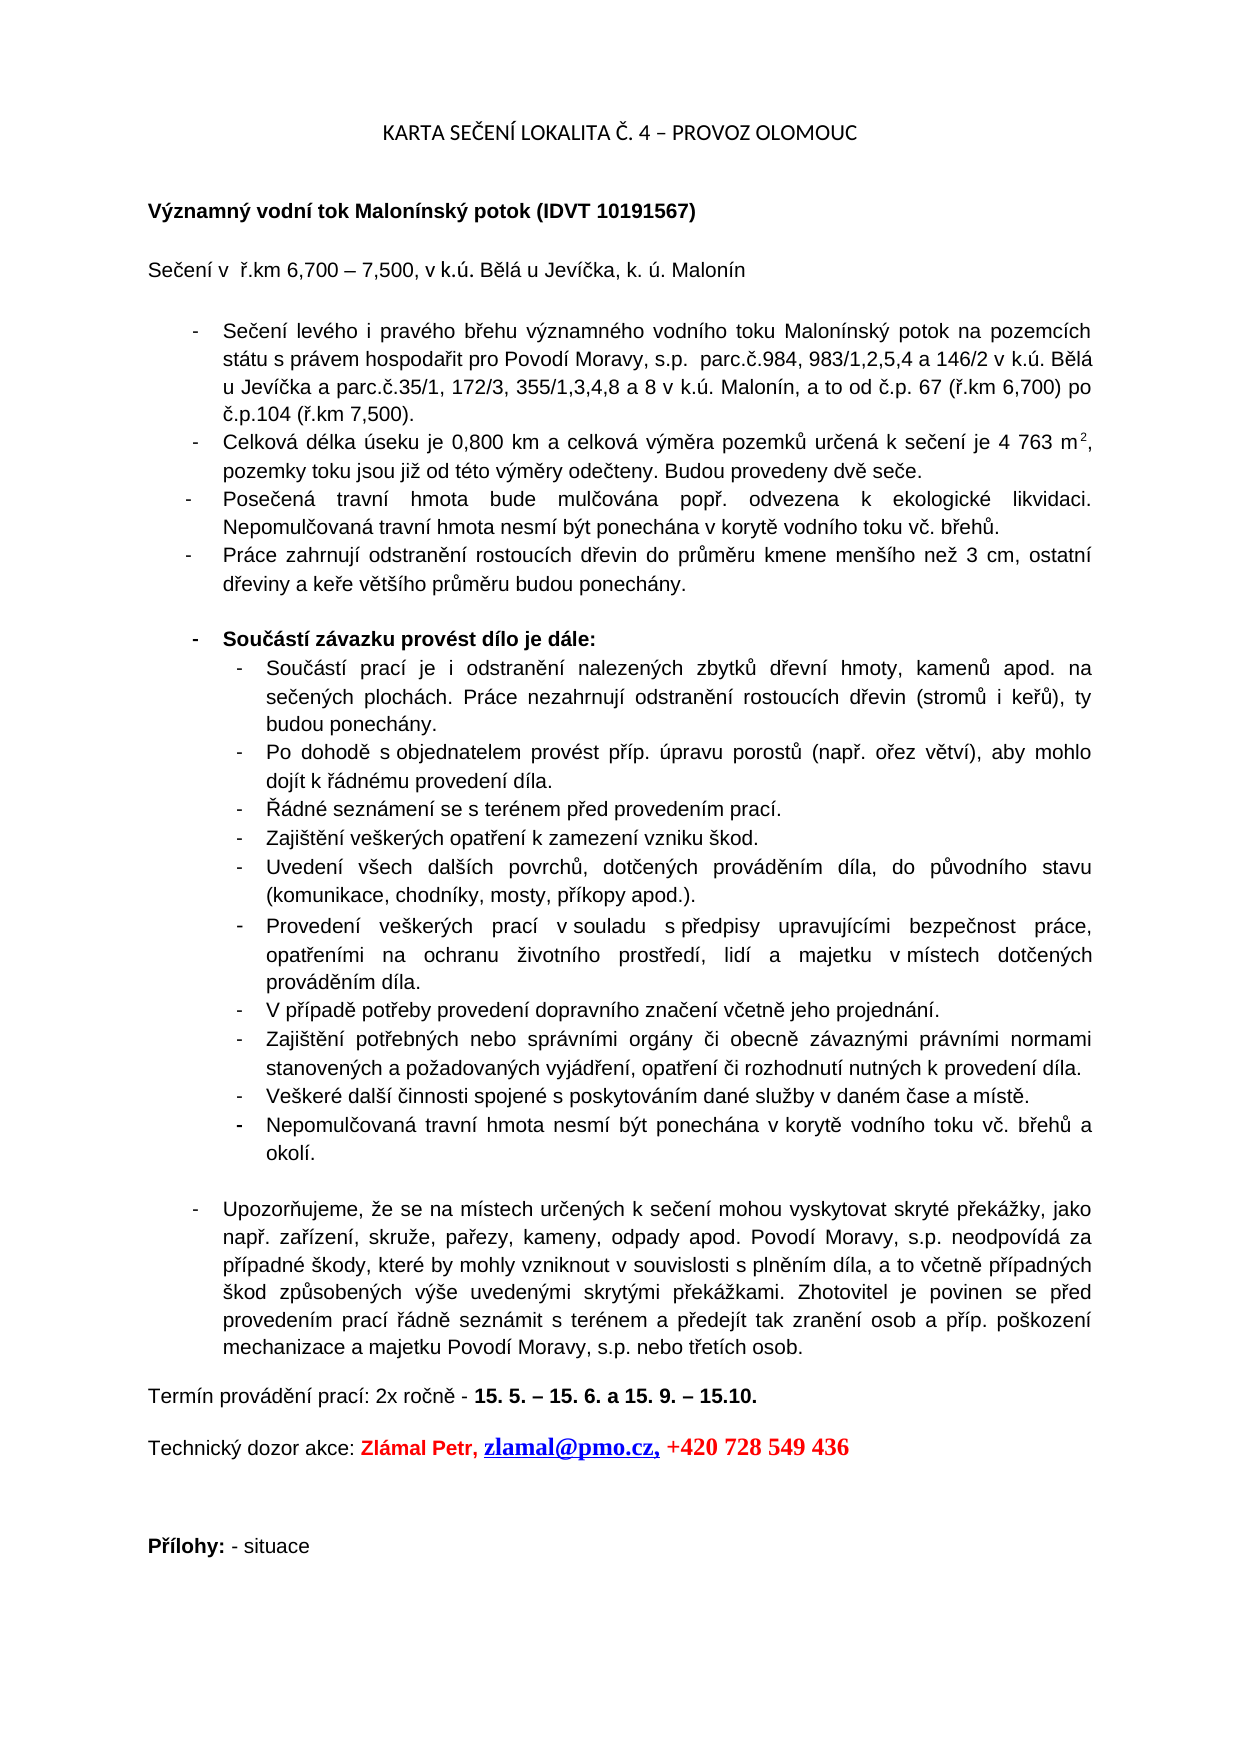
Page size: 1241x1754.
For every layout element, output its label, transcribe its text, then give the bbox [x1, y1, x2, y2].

list Součástí závazku provést dílo je dále: [192, 626, 1093, 652]
list Zajištění potřebných nebo správními orgány či obecně závaznými právními normami stanovených a požadovaných vyjádření, opatření či rozhodnutí nutných k provedení díla. [236, 1027, 1093, 1079]
list Posečená travní hmota bude mulčována popř. odvezena k ekologické likvidaci. Nepomulčovaná travní hmota nesmí být ponechána v korytě vodního toku vč. břehů. [185, 486, 1093, 539]
list Součástí prací je i odstranění nalezených zbytků dřevní hmoty, kamenů apod. na sečených plochách. Práce nezahrnují odstranění rostoucích dřevin (stromů i keřů), ty budou ponechány. [236, 656, 1093, 736]
list Celková délka úseku je 0,800 km a celková výměra pozemků určená k sečení je 4 763 m2, pozemky toku jsou již od této výměry odečteny. Budou provedeny dvě seče. [192, 429, 1093, 482]
text Technický dozor akce: Zlámal Petr, zlamal@pmo.cz, +420 728 549 436 [148, 1432, 1093, 1461]
text Přílohy: - situace [148, 1534, 1093, 1558]
list Po dohodě s objednatelem provést příp. úpravu porostů (např. ořez větví), aby mohlo dojít k řádnému provedení díla. [236, 739, 1093, 792]
list Řádné seznámení se s terénem před provedením prací. [236, 796, 1093, 821]
list Upozorňujeme, že se na místech určených k sečení mohou vyskytovat skryté překážky, jako např. zařízení, skruže, pařezy, kameny, odpady apod. Povodí Moravy, s.p. neodpovídá za případné škody, které by mohly vzniknout v souvislosti s plněním díla, a to včetně případných škod způsobených výše uvedenými skrytými překážkami. Zhotovitel je povinen se před provedením prací řádně seznámit s terénem a předejít tak zranění osob a příp. poškození mechanizace a majetku Povodí Moravy, s.p. nebo třetích osob. [192, 1196, 1093, 1359]
text KARTA SEČENÍ LOKALITA Č. 4 – PROVOZ OLOMOUC [148, 118, 1093, 146]
list Nepomulčovaná travní hmota nesmí být ponechána v korytě vodního toku vč. břehů a okolí. [236, 1112, 1093, 1165]
text Termín provádění prací: 2x ročně - 15. 5. – 15. 6. a 15. 9. – 15.10. [148, 1383, 1093, 1407]
list Sečení levého i pravého břehu významného vodního toku Malonínský potok na pozemcích státu s právem hospodařit pro Povodí Moravy, s.p. parc.č.984, 983/1,2,5,4 a 146/2 v k.ú. Bělá u Jevíčka a parc.č.35/1, 172/3, 355/1,3,4,8 a 8 v k.ú. Malonín, a to od č.p. 67 (ř.km 6,700) po č.p.104 (ř.km 7,500). [192, 318, 1093, 426]
text Významný vodní tok Malonínský potok (IDVT 10191567) [148, 198, 1093, 222]
list Práce zahrnují odstranění rostoucích dřevin do průměru kmene menšího než 3 cm, ostatní dřeviny a keře většího průměru budou ponechány. [185, 542, 1093, 595]
list Zajištění veškerých opatření k zamezení vzniku škod. [236, 825, 1093, 851]
text Sečení v ř.km 6,700 – 7,500, v k.ú. Bělá u Jevíčka, k. ú. Malonín [148, 255, 1093, 283]
list Veškeré další činnosti spojené s poskytováním dané služby v daném čase a místě. [236, 1083, 1093, 1108]
list Uvedení všech dalších povrchů, dotčených prováděním díla, do původního stavu (komunikace, chodníky, mosty, příkopy apod.). [236, 854, 1093, 907]
list V případě potřeby provedení dopravního značení včetně jeho projednání. [236, 997, 1093, 1023]
list Provedení veškerých prací v souladu s předpisy upravujícími bezpečnost práce, opatřeními na ochranu životního prostředí, lidí a majetku v místech dotčených prováděním díla. [236, 911, 1093, 994]
